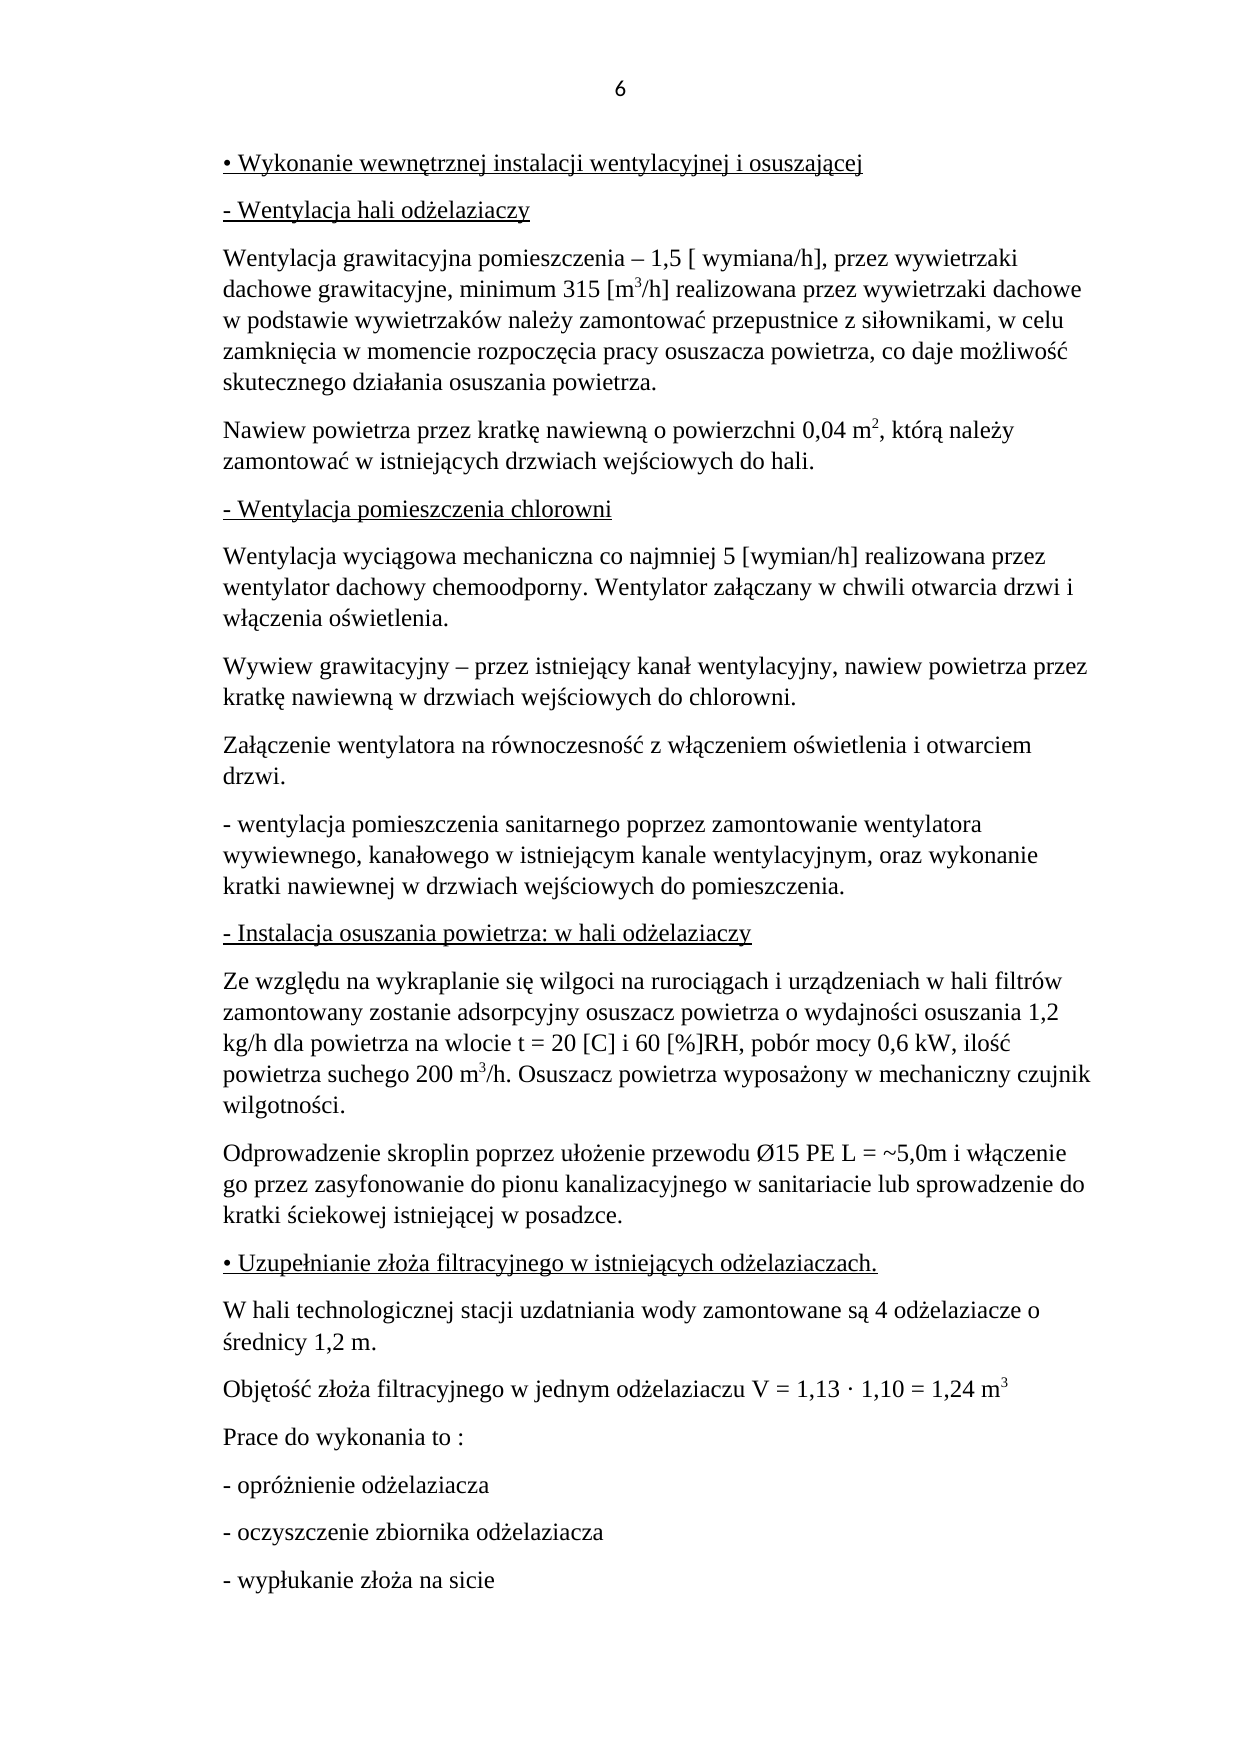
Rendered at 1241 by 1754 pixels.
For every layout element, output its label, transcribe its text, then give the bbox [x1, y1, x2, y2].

text • Wykonanie wewnętrznej instalacji wentylacyjnej i osuszającej [223, 148, 1093, 176]
text Wentylacja wyciągowa mechaniczna co najmniej 5 [wymian/h] realizowana przez wentylator dachowy chemoodporny. Wentylator załączany w chwili otwarcia drzwi i włączenia oświetlenia. [223, 541, 1093, 632]
text - wentylacja pomieszczenia sanitarnego poprzez zamontowanie wentylatora wywiewnego, kanałowego w istniejącym kanale wentylacyjnym, oraz wykonanie kratki nawiewnej w drzwiach wejściowych do pomieszczenia. [223, 809, 1093, 899]
text Objętość złoża filtracyjnego w jednym odżelaziaczu V = 1,13 · 1,10 = 1,24 m3 [223, 1374, 1093, 1403]
text Załączenie wentylatora na równoczesność z włączeniem oświetlenia i otwarciem drzwi. [223, 730, 1093, 790]
text • Uzupełnianie złoża filtracyjnego w istniejących odżelaziaczach. [223, 1248, 1093, 1277]
text Prace do wykonania to : [223, 1422, 1093, 1451]
text - Wentylacja pomieszczenia chlorowni [223, 494, 1093, 522]
text Ze względu na wykraplanie się wilgoci na rurociągach i urządzeniach w hali filtrów zamontowany zostanie adsorpcyjny osuszacz powietrza o wydajności osuszania 1,2 kg/h dla powietrza na wlocie t = 20 [C] i 60 [%]RH, pobór mocy 0,6 kW, ilość powietrza suchego 200 m3/h. Osuszacz powietrza wyposażony w mechaniczny czujnik wilgotności. [223, 966, 1093, 1119]
text Odprowadzenie skroplin poprzez ułożenie przewodu Ø15 PE L = ~5,0m i włączenie go przez zasyfonowanie do pionu kanalizacyjnego w sanitariacie lub sprowadzenie do kratki ściekowej istniejącej w posadzce. [223, 1138, 1093, 1229]
text - oczyszczenie zbiornika odżelaziacza [223, 1517, 1093, 1546]
text Nawiew powietrza przez kratkę nawiewną o powierzchni 0,04 m2, którą należy zamontować w istniejących drzwiach wejściowych do hali. [223, 415, 1093, 475]
text - Wentylacja hali odżelaziaczy [223, 195, 1093, 224]
text Wentylacja grawitacyjna pomieszczenia – 1,5 [ wymiana/h], przez wywietrzaki dachowe grawitacyjne, minimum 315 [m3/h] realizowana przez wywietrzaki dachowe w podstawie wywietrzaków należy zamontować przepustnice z siłownikami, w celu zamknięcia w momencie rozpoczęcia pracy osuszacza powietrza, co daje możliwość skutecznego działania osuszania powietrza. [223, 243, 1093, 396]
text - opróżnienie odżelaziacza [223, 1470, 1093, 1498]
text - Instalacja osuszania powietrza: w hali odżelaziaczy [223, 918, 1093, 947]
text Wywiew grawitacyjny – przez istniejący kanał wentylacyjny, nawiew powietrza przez kratkę nawiewną w drzwiach wejściowych do chlorowni. [223, 651, 1093, 711]
text - wypłukanie złoża na sicie [223, 1565, 1093, 1594]
text W hali technologicznej stacji uzdatniania wody zamontowane są 4 odżelaziacze o średnicy 1,2 m. [223, 1296, 1093, 1355]
